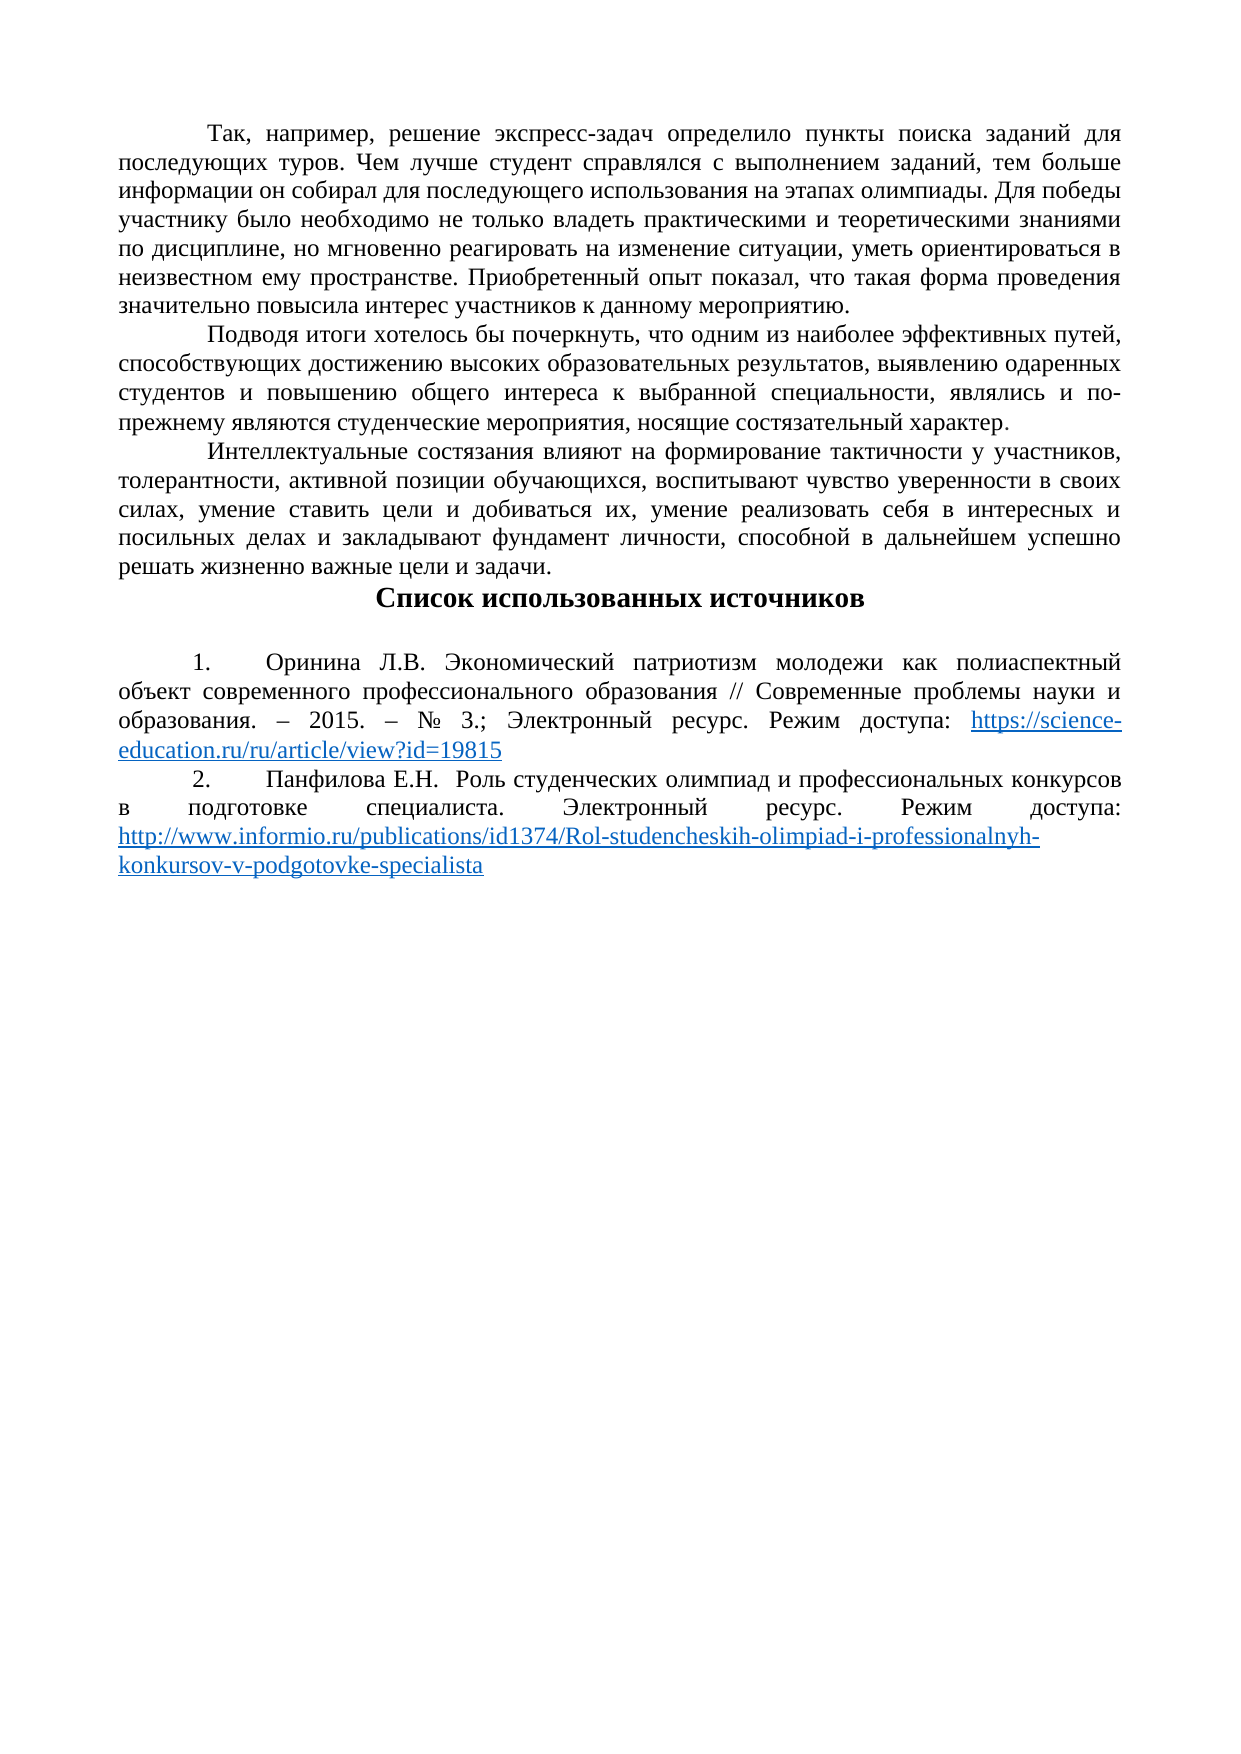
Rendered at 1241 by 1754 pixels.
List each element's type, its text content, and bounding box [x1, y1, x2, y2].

text Интеллектуальные состязания влияют на формирование тактичности у участников, толерантности, активной позиции обучающихся, воспитывают чувство уверенности в своих силах, умение ставить цели и добиваться их, умение реализовать себя в интересных и посильных делах и закладывают фундамент личности, способной в дальнейшем успешно решать жизненно важные цели и задачи. [118, 436, 1122, 580]
list Панфилова Е.Н. Роль студенческих олимпиад и профессиональных конкурсов в подготовке специалиста. Электронный ресурс. Режим доступа: http://www.informio.ru/publications/id1374/Rol-studencheskih-olimpiad-i-professionalnyh-konkursov-v-podgotovke-specialista [118, 764, 1122, 793]
list Оринина Л.В. Экономический патриотизм молодежи как полиаспектный объект современного профессионального образования // Современные проблемы науки и образования. – 2015. – № 3.; Электронный ресурс. Режим доступа: https://science-education.ru/ru/article/view?id=19815 [118, 647, 1122, 764]
text Так, например, решение экспресс-задач определило пункты поиска заданий для последующих туров. Чем лучше студент справлялся с выполнением заданий, тем больше информации он собирал для последующего использования на этапах олимпиады. Для победы участнику было необходимо не только владеть практическими и теоретическими знаниями по дисциплине, но мгновенно реагировать на изменение ситуации, уметь ориентироваться в неизвестном ему пространстве. Приобретенный опыт показал, что такая форма проведения значительно повысила интерес участников к данному мероприятию. [118, 118, 1122, 319]
text Подводя итоги хотелось бы почеркнуть, что одним из наиболее эффективных путей, способствующих достижению высоких образовательных результатов, выявлению одаренных студентов и повышению общего интереса к выбранной специальности, являлись и по-прежнему являются студенческие мероприятия, носящие состязательный характер. [118, 319, 1122, 436]
text Список использованных источников [118, 580, 1122, 613]
list Панфилова Е.Н. Роль студенческих олимпиад и профессиональных конкурсов в подготовке специалиста. Электронный ресурс. Режим доступа: http://www.informio.ru/publications/id1374/Rol-studencheskih-olimpiad-i-professionalnyh-konkursov-v-podgotovke-specialista [483, 821, 1122, 879]
